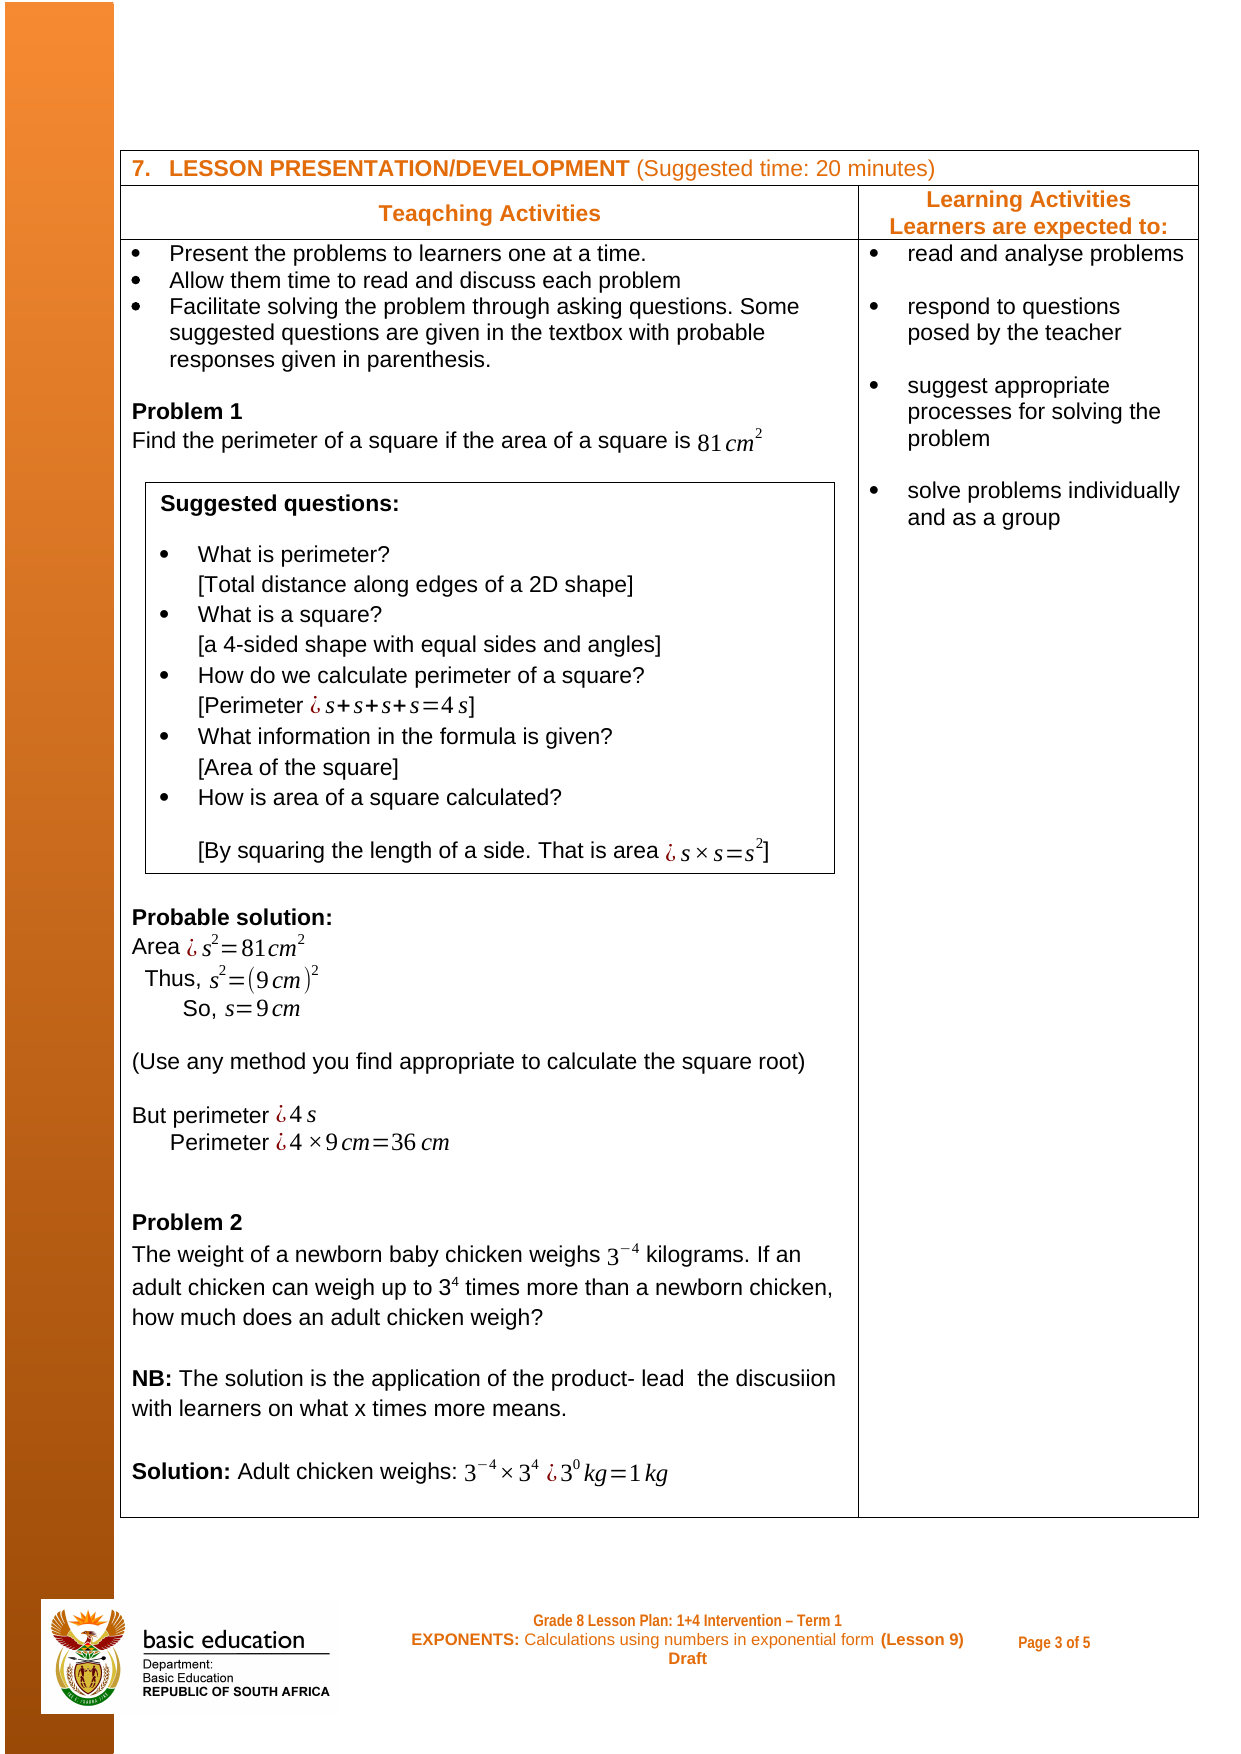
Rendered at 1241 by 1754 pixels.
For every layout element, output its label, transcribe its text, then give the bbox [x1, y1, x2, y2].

table_header LESSON PRESENTATION/DEVELOPMENT (Suggested time: 20 minutes) [121, 151, 1198, 185]
table_cell read and analyse problems respond to questions posed by the teacher suggest appropriate processes for solving the problem solve problems individually and as a group [859, 240, 1198, 1517]
table_cell Learning Activities Learners are expected to: [859, 186, 1198, 239]
picture [41, 1599, 339, 1714]
table_cell Teaqching Activities [121, 186, 858, 239]
table_cell Present the problems to learners one at a time. Allow them time to read and discuss each problem Facilitate solving the problem through asking questions. Some suggested questions are given in the textbox with probable responses given in parenthesis. Problem 1 Find the perimeter of a square if the area of a square is Probable solution: Area Thus, So, (Use any method you find appropriate to calculate the square root) But perimeter Perimeter Problem 2 The weight of a newborn baby chicken weighs kilograms. If an adult chicken can weigh up to 34 times more than a newborn chicken, how much does an adult chicken weigh? NB: The solution is the application of the product- lead the discusiion with learners on what x times more means. Solution: Adult chicken weighs: [121, 240, 858, 1517]
